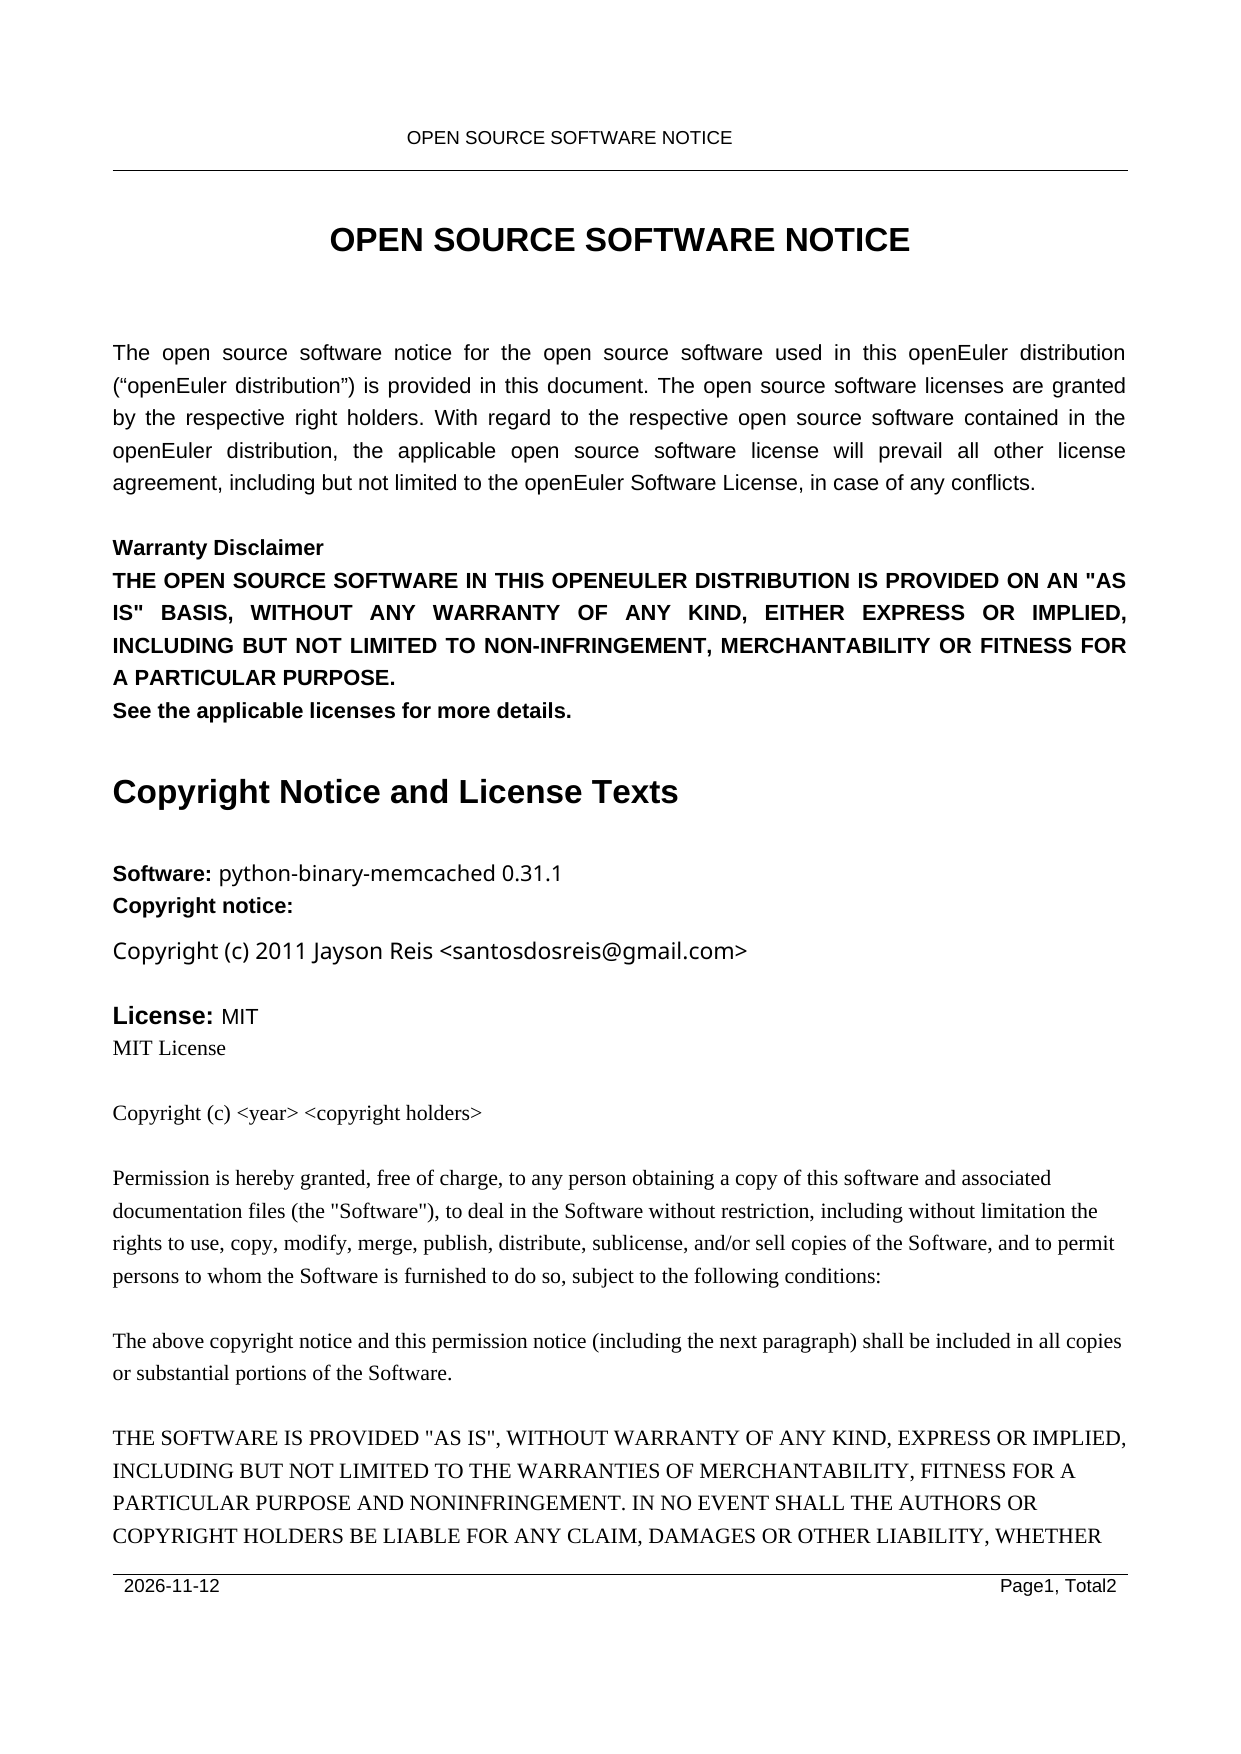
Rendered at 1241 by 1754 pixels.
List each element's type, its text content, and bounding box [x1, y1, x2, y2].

text OPEN SOURCE SOFTWARE NOTICE [112, 206, 1128, 271]
text THE OPEN SOURCE SOFTWARE IN THIS OPENEULER DISTRIBUTION IS PROVIDED ON AN "AS IS" BASIS, WITHOUT ANY WARRANTY OF ANY KIND, EITHER EXPRESS OR IMPLIED, INCLUDING BUT NOT LIMITED TO NON-INFRINGEMENT, MERCHANTABILITY OR FITNESS FOR A PARTICULAR PURPOSE. See the applicable licenses for more details. [112, 564, 1128, 726]
text Copyright notice: [112, 889, 1128, 921]
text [112, 1031, 1128, 1551]
title Software: python-binary-memcached 0.31.1 [112, 856, 1128, 889]
text Copyright Notice and License Texts [112, 759, 1128, 824]
text Copyright (c) 2011 Jayson Reis <santosdosreis@gmail.com> [112, 934, 1128, 999]
text Warranty Disclaimer [112, 531, 1128, 564]
text The open source software notice for the open source software used in this openEuler distribution (“openEuler distribution”) is provided in this document. The open source software licenses are granted by the respective right holders. With regard to the respective open source software contained in the openEuler distribution, the applicable open source software license will prevail all other license agreement, including but not limited to the openEuler Software License, in case of any conflicts. [112, 336, 1128, 499]
text License: MIT [112, 999, 1128, 1031]
